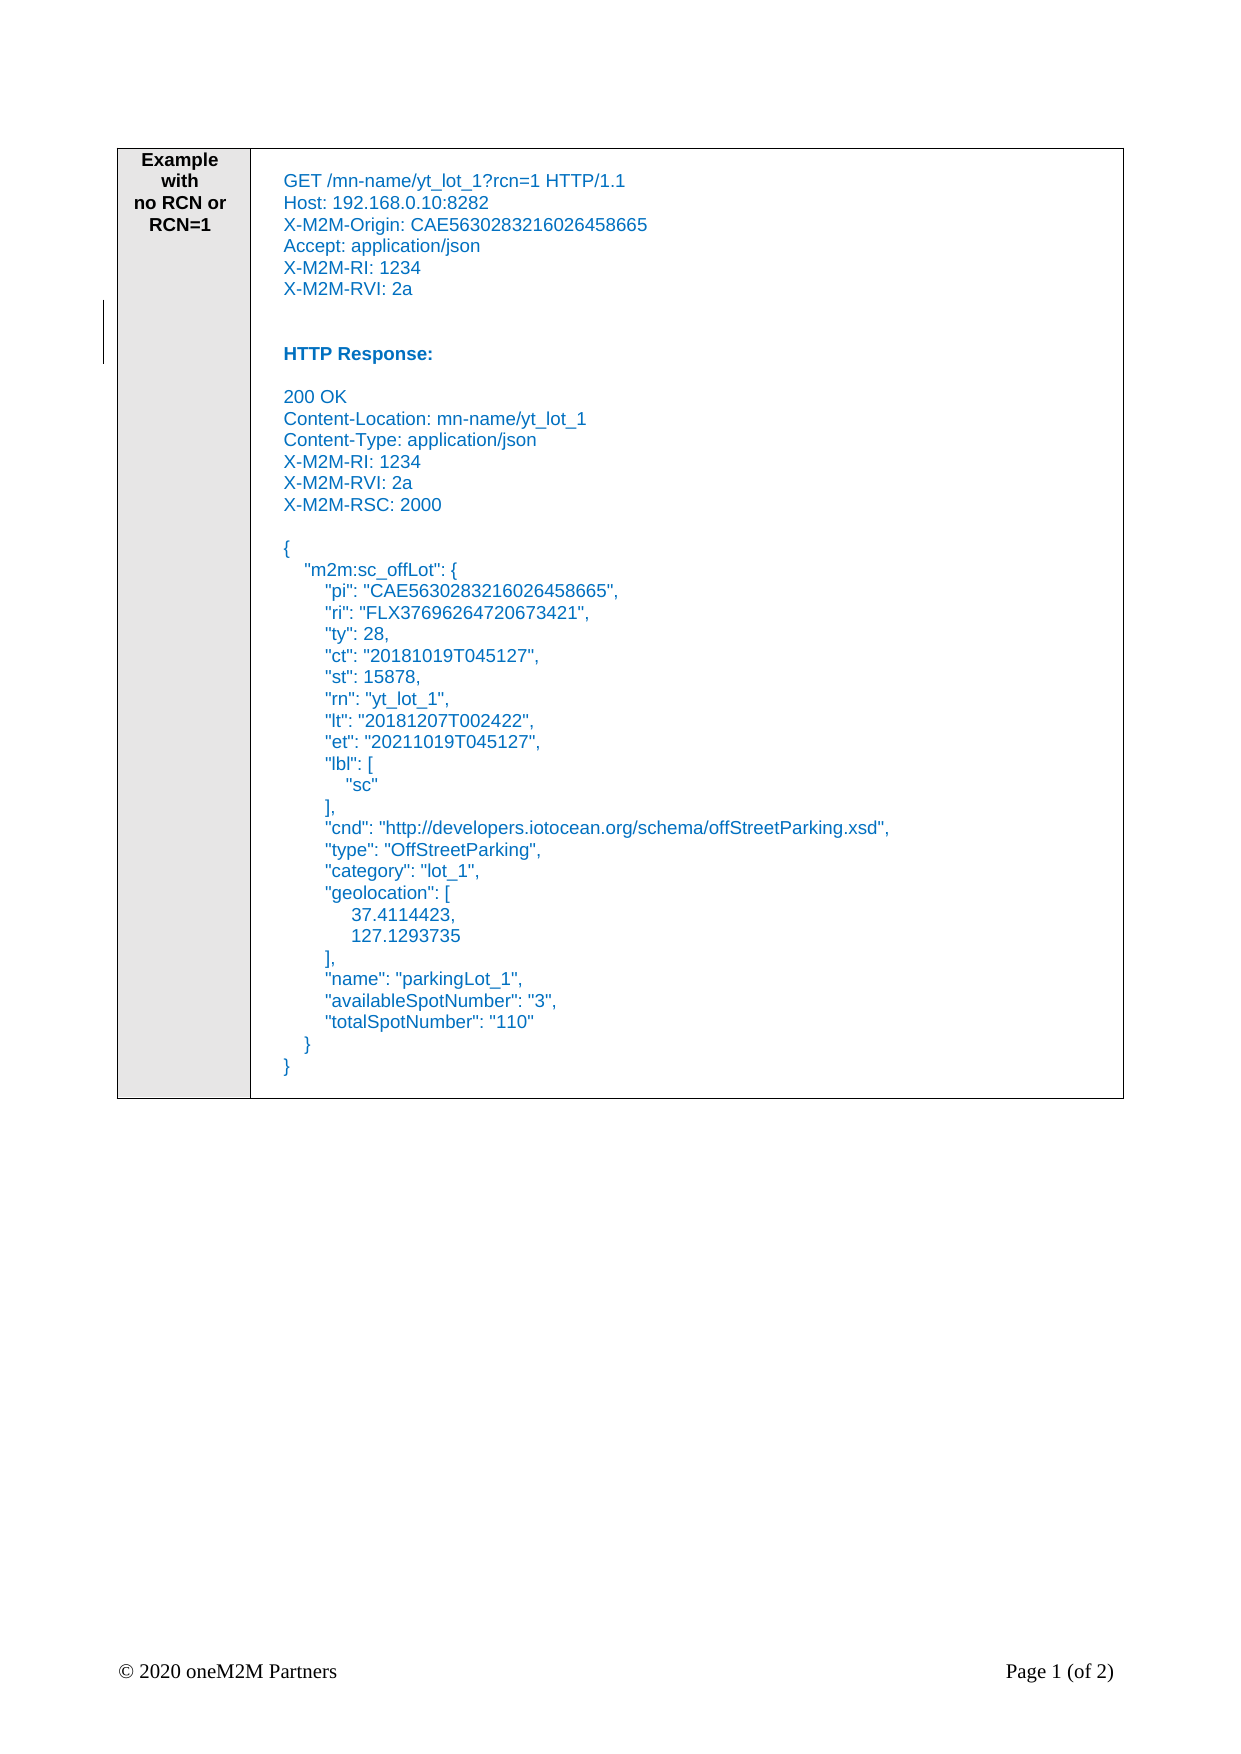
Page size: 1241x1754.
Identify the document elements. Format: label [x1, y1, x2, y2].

table_cell [118, 149, 250, 1097]
table_cell [251, 149, 1123, 1097]
